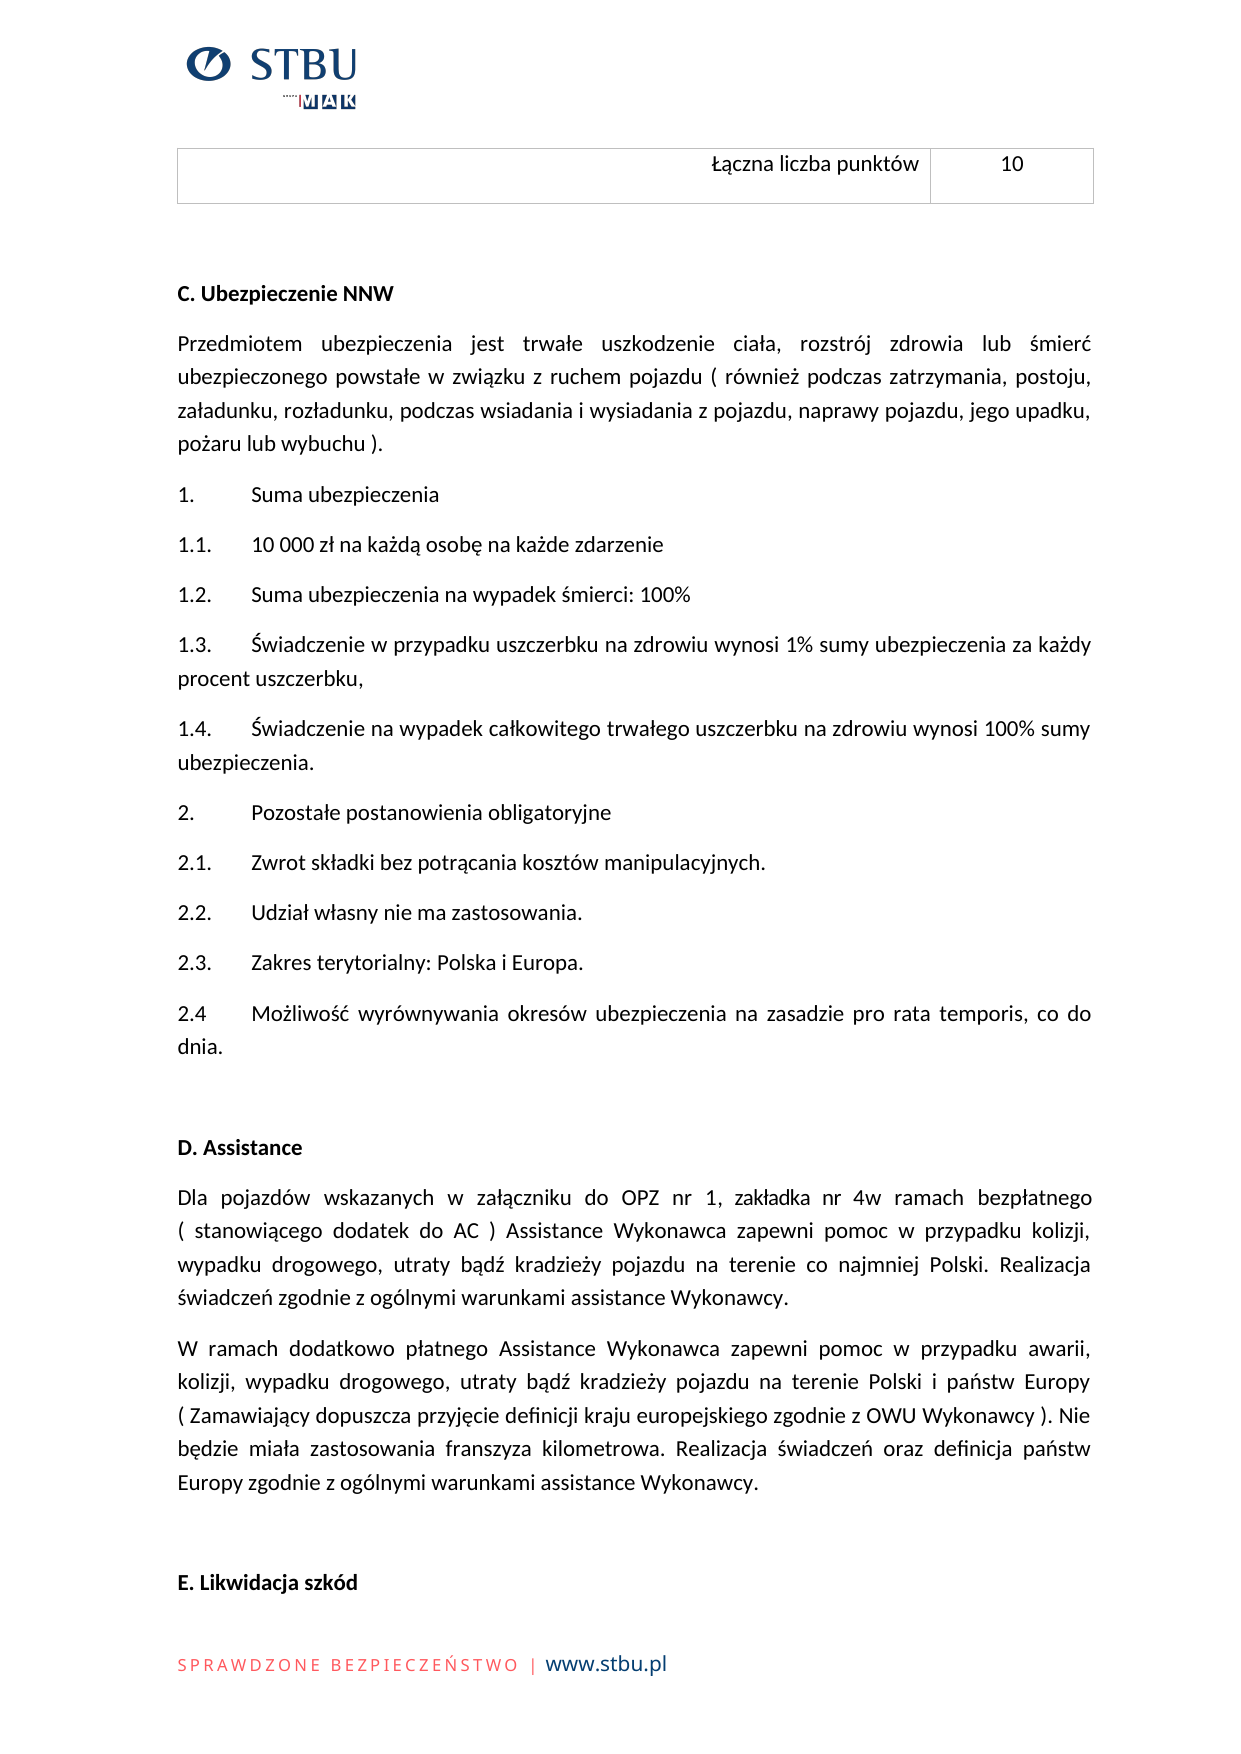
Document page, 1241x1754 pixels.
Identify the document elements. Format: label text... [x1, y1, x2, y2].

text 1.1. 10 000 zł na każdą osobę na każde zdarzenie [177, 530, 1092, 558]
text 1.3. Świadczenie w przypadku uszczerbku na zdrowiu wynosi 1% sumy ubezpieczenia za każdy procent uszczerbku, [177, 630, 1092, 692]
text W ramach dodatkowo płatnego Assistance Wykonawca zapewni pomoc w przypadku awarii, kolizji, wypadku drogowego, utraty bądź kradzieży pojazdu na terenie Polski i państw Europy ( Zamawiający dopuszcza przyjęcie definicji kraju europejskiego zgodnie z OWU Wykonawcy ). Nie będzie miała zastosowania franszyza kilometrowa. Realizacja świadczeń oraz definicja państw Europy zgodnie z ogólnymi warunkami assistance Wykonawcy. [177, 1334, 1092, 1496]
table_cell Łączna liczba punktów [178, 149, 930, 202]
text 2.2. Udział własny nie ma zastosowania. [177, 898, 1092, 926]
text 1. Suma ubezpieczenia [177, 480, 1092, 508]
text C. Ubezpieczenie NNW [177, 279, 1092, 307]
text Przedmiotem ubezpieczenia jest trwałe uszkodzenie ciała, rozstrój zdrowia lub śmierć ubezpieczonego powstałe w związku z ruchem pojazdu ( również podczas zatrzymania, postoju, załadunku, rozładunku, podczas wsiadania i wysiadania z pojazdu, naprawy pojazdu, jego upadku, pożaru lub wybuchu ). [177, 329, 1092, 458]
text 2.4 Możliwość wyrównywania okresów ubezpieczenia na zasadzie pro rata temporis, co do dnia. [177, 999, 1092, 1060]
text E. Likwidacja szkód [177, 1568, 1092, 1596]
table_cell 10 [931, 149, 1093, 202]
text 2. Pozostałe postanowienia obligatoryjne [177, 798, 1092, 826]
text 1.2. Suma ubezpieczenia na wypadek śmierci: 100% [177, 580, 1092, 608]
text Dla pojazdów wskazanych w załączniku do OPZ nr 1, zakładka nr 4w ramach bezpłatnego ( stanowiącego dodatek do AC ) Assistance Wykonawca zapewni pomoc w przypadku kolizji, wypadku drogowego, utraty bądź kradzieży pojazdu na terenie co najmniej Polski. Realizacja świadczeń zgodnie z ogólnymi warunkami assistance Wykonawcy. [177, 1183, 1092, 1312]
picture [176, 34, 366, 122]
text D. Assistance [177, 1133, 1092, 1161]
text 1.4. Świadczenie na wypadek całkowitego trwałego uszczerbku na zdrowiu wynosi 100% sumy ubezpieczenia. [177, 714, 1092, 776]
text 2.1. Zwrot składki bez potrącania kosztów manipulacyjnych. [177, 848, 1092, 876]
text 2.3. Zakres terytorialny: Polska i Europa. [177, 948, 1092, 977]
